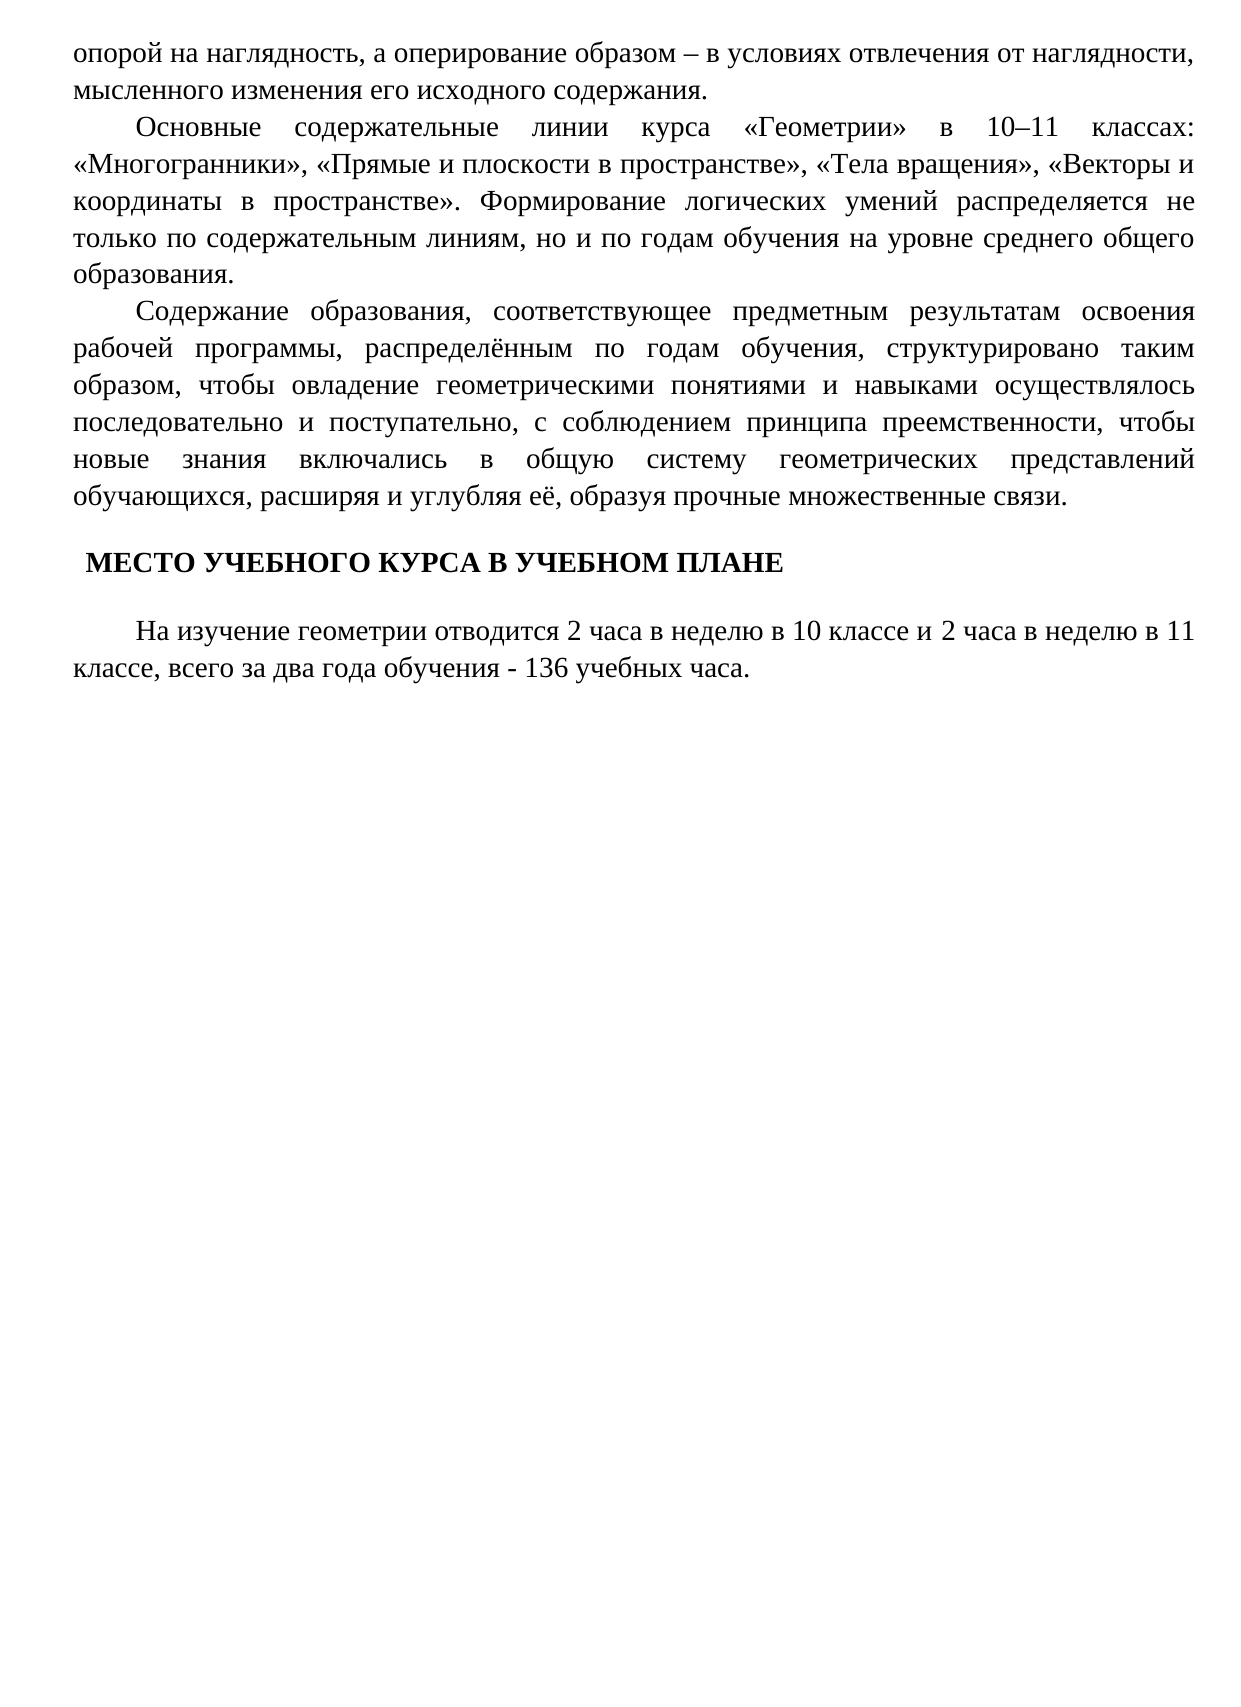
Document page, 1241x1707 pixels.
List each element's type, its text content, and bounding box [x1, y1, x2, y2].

text Основные содержательные линии курса «Геометрии» в 10–11 классах: «Многогранники», «Прямые и плоскости в пространстве», «Тела вращения», «Векторы и координаты в пространстве». Формирование логических умений распределяется не только по содержательным линиям, но и по годам обучения на уровне среднего общего образования. [73, 109, 1196, 290]
text МЕСТО УЧЕБНОГО КУРСА В УЧЕБНОМ ПЛАНЕ [85, 546, 1196, 579]
text Содержание образования, соответствующее предметным результатам освоения рабочей программы, распределённым по годам обучения, структурировано таким образом, чтобы овладение геометрическими понятиями и навыками осуществлялось последовательно и поступательно, с соблюдением принципа преемственности, чтобы новые знания включались в общую систему геометрических представлений обучающихся, расширяя и углубляя её, образуя прочные множественные связи. [73, 293, 1196, 511]
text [73, 35, 1196, 106]
text На изучение геометрии отводится 2 часа в неделю в 10 классе и 2 часа в неделю в 11 классе, всего за два года обучения - 136 учебных часа. [73, 613, 1196, 683]
